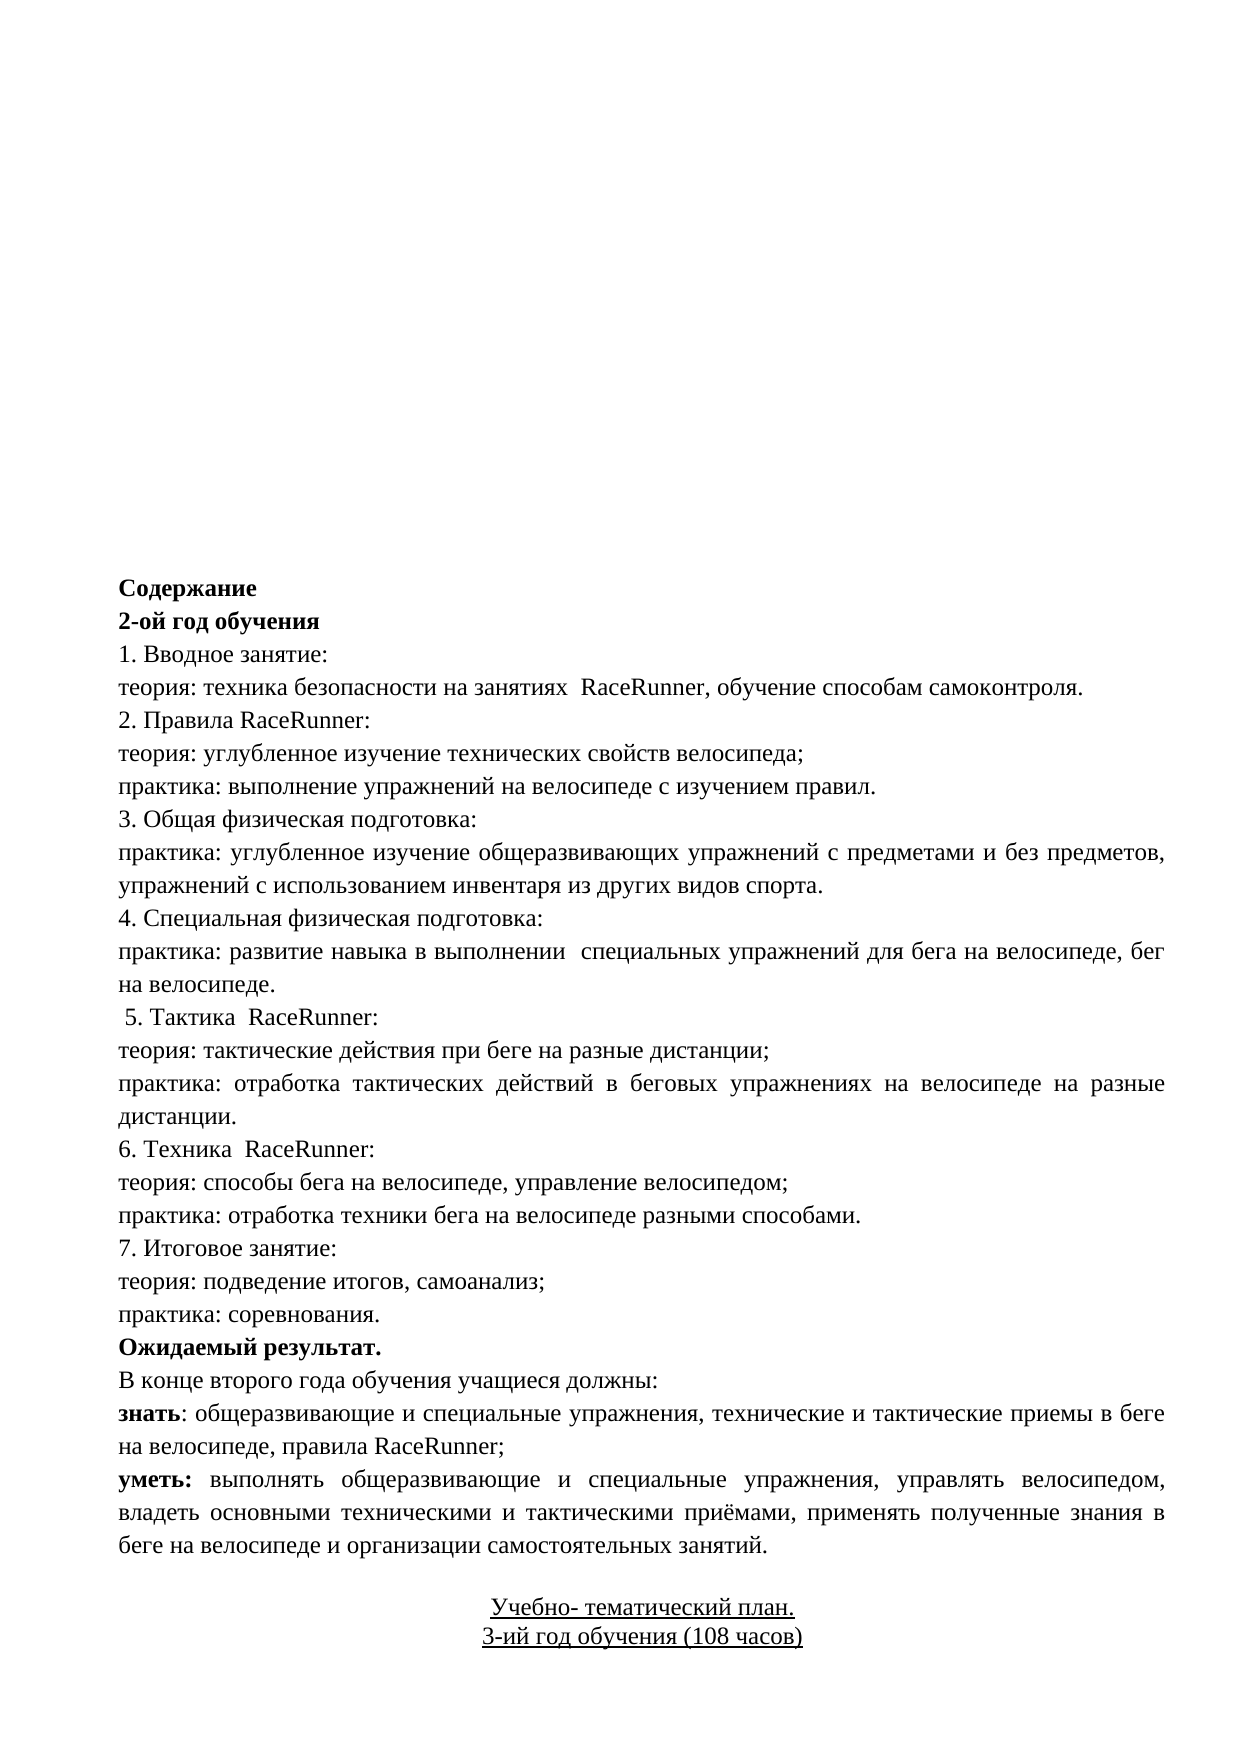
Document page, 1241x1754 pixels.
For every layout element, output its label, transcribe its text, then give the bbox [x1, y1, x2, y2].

text 7. Итоговое занятие: [118, 1233, 1166, 1262]
text теория: техника безопасности на занятиях RaceRunner, обучение способам самоконтроля. [118, 672, 1166, 701]
text практика: отработка тактических действий в беговых упражнениях на велосипеде на разные дистанции. [118, 1068, 1166, 1130]
text 6. Техника RaceRunner: [118, 1134, 1166, 1163]
text В конце второго года обучения учащиеся должны: [118, 1365, 1166, 1394]
text Ожидаемый результат. [118, 1332, 1166, 1361]
text теория: углубленное изучение технических свойств велосипеда; [118, 738, 1166, 767]
text 5. Тактика RaceRunner: [118, 1002, 1166, 1031]
text 1. Вводное занятие: [118, 639, 1166, 667]
text 3. Общая физическая подготовка: [118, 804, 1166, 833]
text теория: способы бега на велосипеде, управление велосипедом; [118, 1167, 1166, 1196]
text теория: тактические действия при беге на разные дистанции; [118, 1035, 1166, 1064]
text 3-ий год обучения (108 часов) [118, 1621, 1166, 1650]
text практика: выполнение упражнений на велосипеде с изучением правил. [118, 771, 1166, 799]
text практика: углубленное изучение общеразвивающих упражнений с предметами и без предметов, упражнений с использованием инвентаря из других видов спорта. [118, 837, 1166, 899]
text практика: отработка техники бега на велосипеде разными способами. [118, 1200, 1166, 1229]
text практика: развитие навыка в выполнении специальных упражнений для бега на велосипеде, бег на велосипеде. [118, 936, 1166, 998]
text теория: подведение итогов, самоанализ; [118, 1266, 1166, 1295]
text знать: общеразвивающие и специальные упражнения, технические и тактические приемы в беге на велосипеде, правила RaceRunner; [118, 1398, 1166, 1460]
text 2-ой год обучения [118, 606, 1166, 634]
text 2. Правила RaceRunner: [118, 705, 1166, 733]
text 4. Специальная физическая подготовка: [118, 903, 1166, 932]
text Учебно- тематический план. [118, 1592, 1166, 1621]
text практика: соревнования. [118, 1299, 1166, 1328]
text Содержание [118, 573, 1166, 601]
text уметь: выполнять общеразвивающие и специальные упражнения, управлять велосипедом, владеть основными техническими и тактическими приёмами, применять полученные знания в беге на велосипеде и организации самостоятельных занятий. [118, 1464, 1166, 1559]
